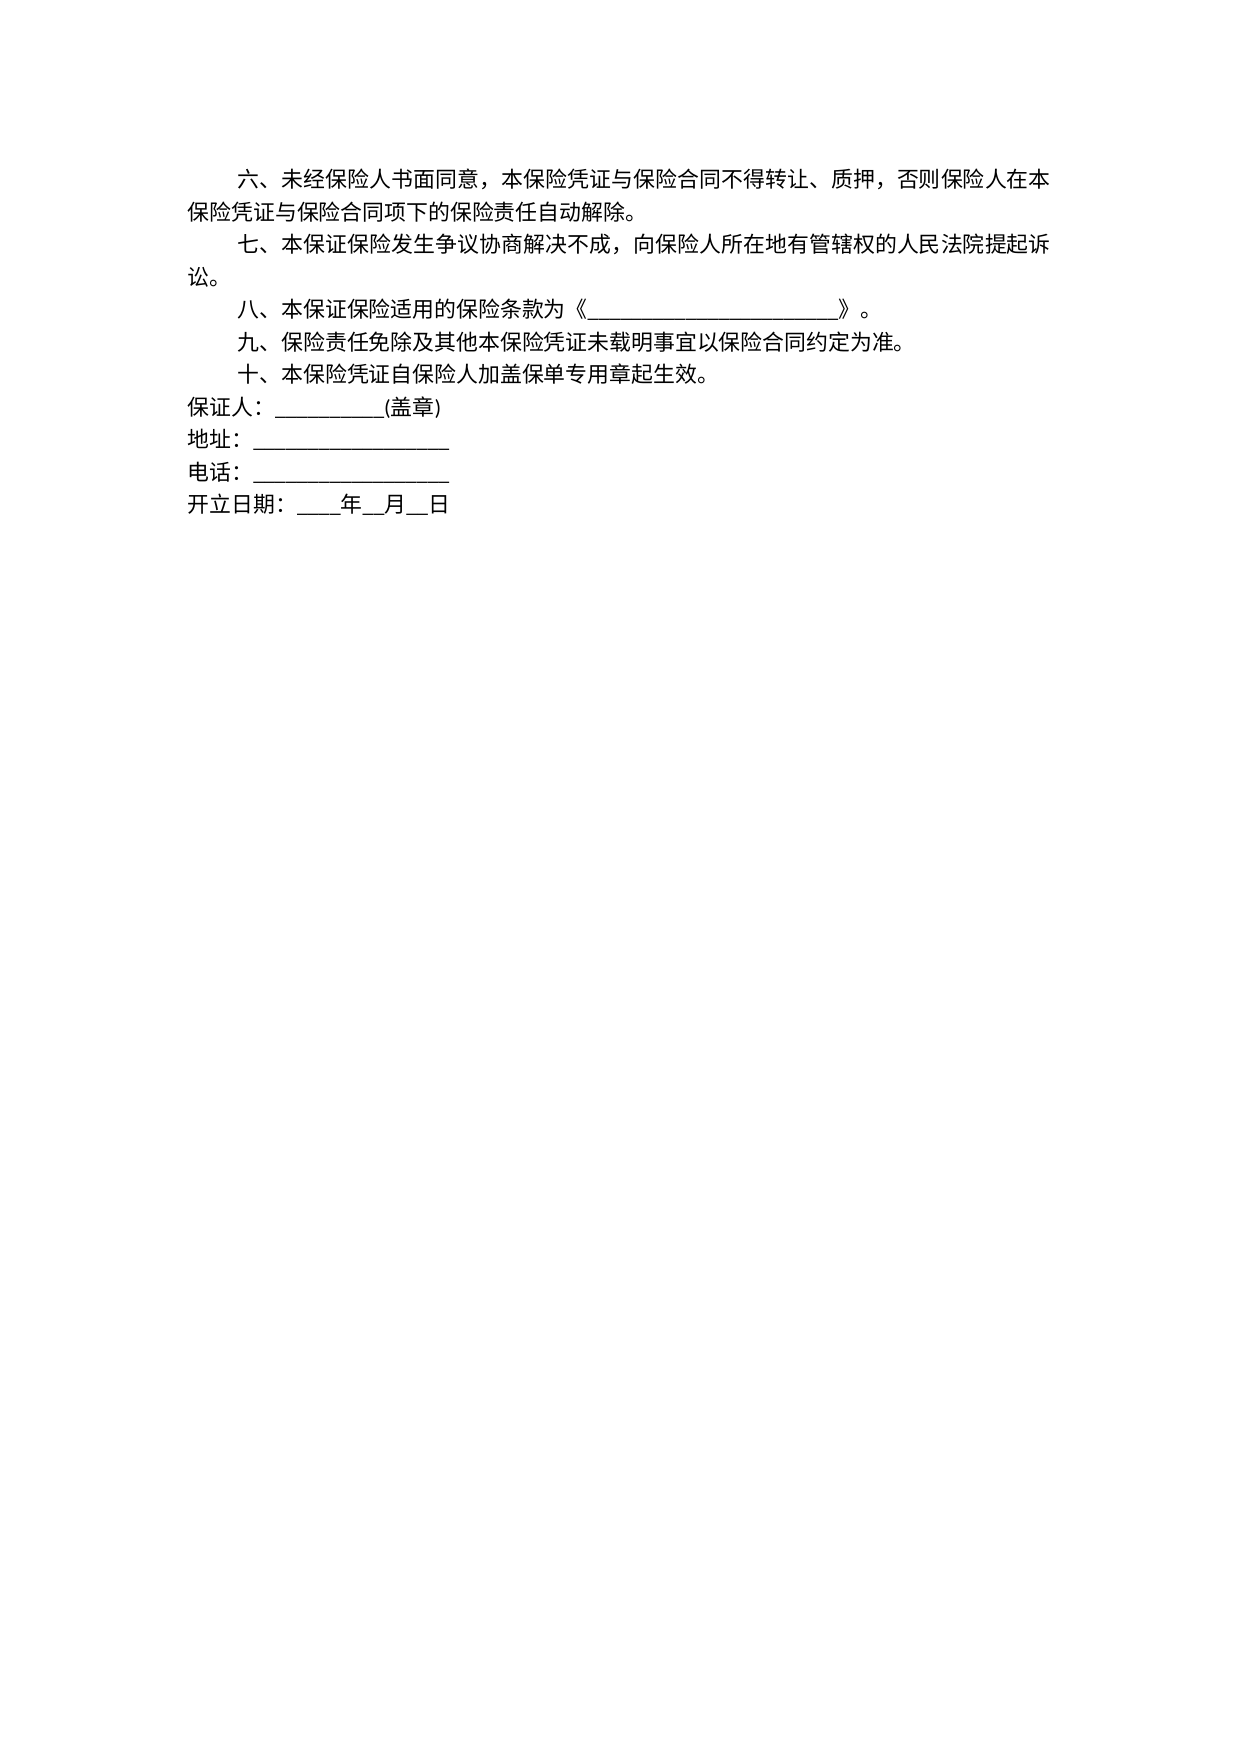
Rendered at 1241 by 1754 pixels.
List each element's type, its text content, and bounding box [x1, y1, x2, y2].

text 地址：__________________ [187, 422, 1053, 454]
text 电话：__________________ [187, 454, 1053, 487]
text 十、本保险凭证自保险人加盖保单专用章起生效。 [187, 357, 1053, 389]
text 九、保险责任免除及其他本保险凭证未载明事宜以保险合同约定为准。 [187, 324, 1053, 357]
text 保证人：__________(盖章) [187, 389, 1053, 422]
text 开立日期：____年__月__日 [187, 487, 1053, 519]
text 六、未经保险人书面同意，本保险凭证与保险合同不得转让、质押，否则保险人在本保险凭证与保险合同项下的保险责任自动解除。 [187, 162, 1053, 227]
text 八、本保证保险适用的保险条款为《_______________________》。 [187, 292, 1053, 324]
text 七、本保证保险发生争议协商解决不成，向保险人所在地有管辖权的人民法院提起诉讼。 [187, 227, 1053, 292]
